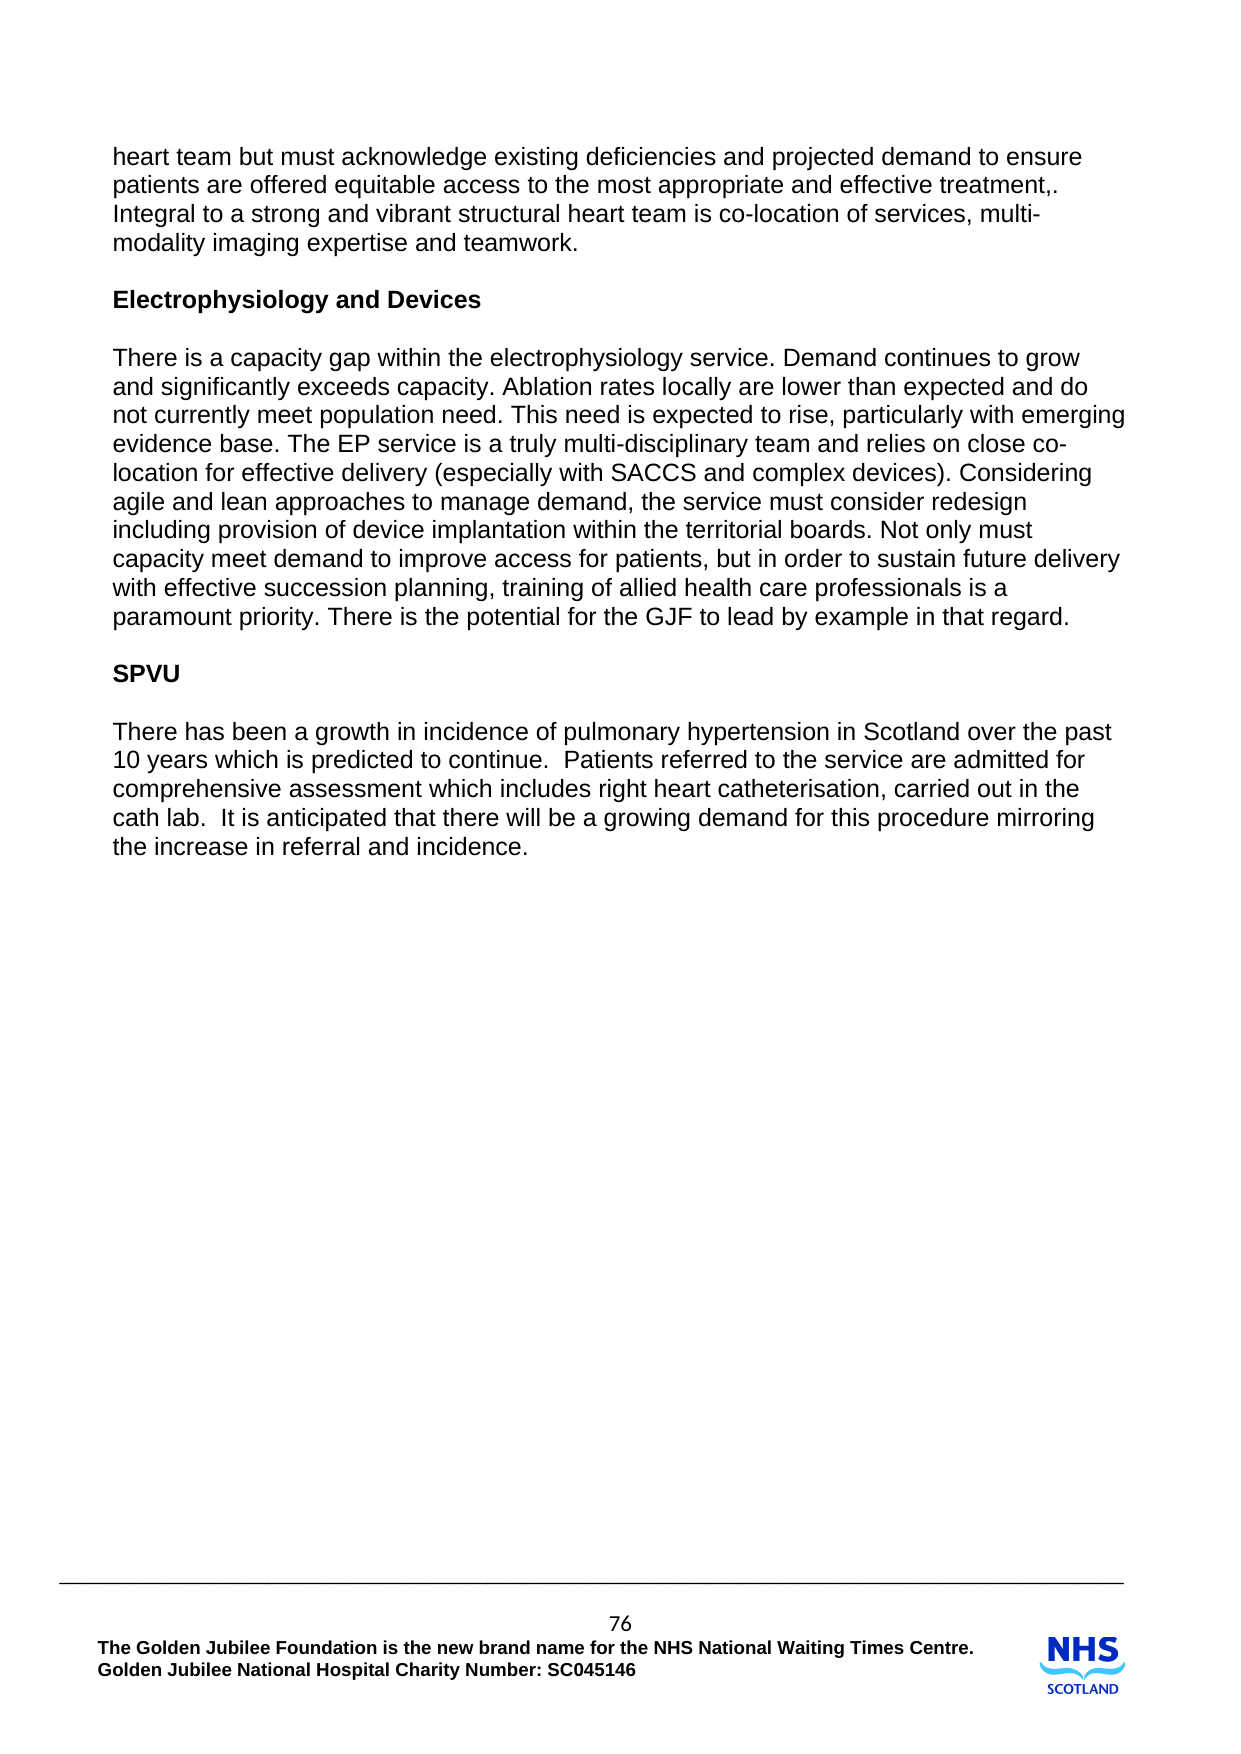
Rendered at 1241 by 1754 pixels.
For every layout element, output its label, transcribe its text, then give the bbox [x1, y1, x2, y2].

list There is a capacity gap within the electrophysiology service. Demand continues to grow and significantly exceeds capacity. Ablation rates locally are lower than expected and do not currently meet population need. This need is expected to rise, particularly with emerging evidence base. The EP service is a truly multi-disciplinary team and relies on close co-location for effective delivery (especially with SACCS and complex devices). Considering agile and lean approaches to manage demand, the service must consider redesign including provision of device implantation within the territorial boards. Not only must capacity meet demand to improve access for patients, but in order to sustain future delivery with effective succession planning, training of allied health care professionals is a paramount priority. There is the potential for the GJF to lead by example in that regard. [112, 343, 1128, 631]
list Electrophysiology and Devices [112, 286, 1128, 314]
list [112, 142, 1128, 257]
picture [1039, 1637, 1125, 1694]
list SPVU [112, 659, 1128, 688]
list There has been a growth in incidence of pulmonary hypertension in Scotland over the past 10 years which is predicted to continue. Patients referred to the service are admitted for comprehensive assessment which includes right heart catheterisation, carried out in the cath lab. It is anticipated that there will be a growing demand for this procedure mirroring the increase in referral and incidence. [112, 717, 1128, 861]
